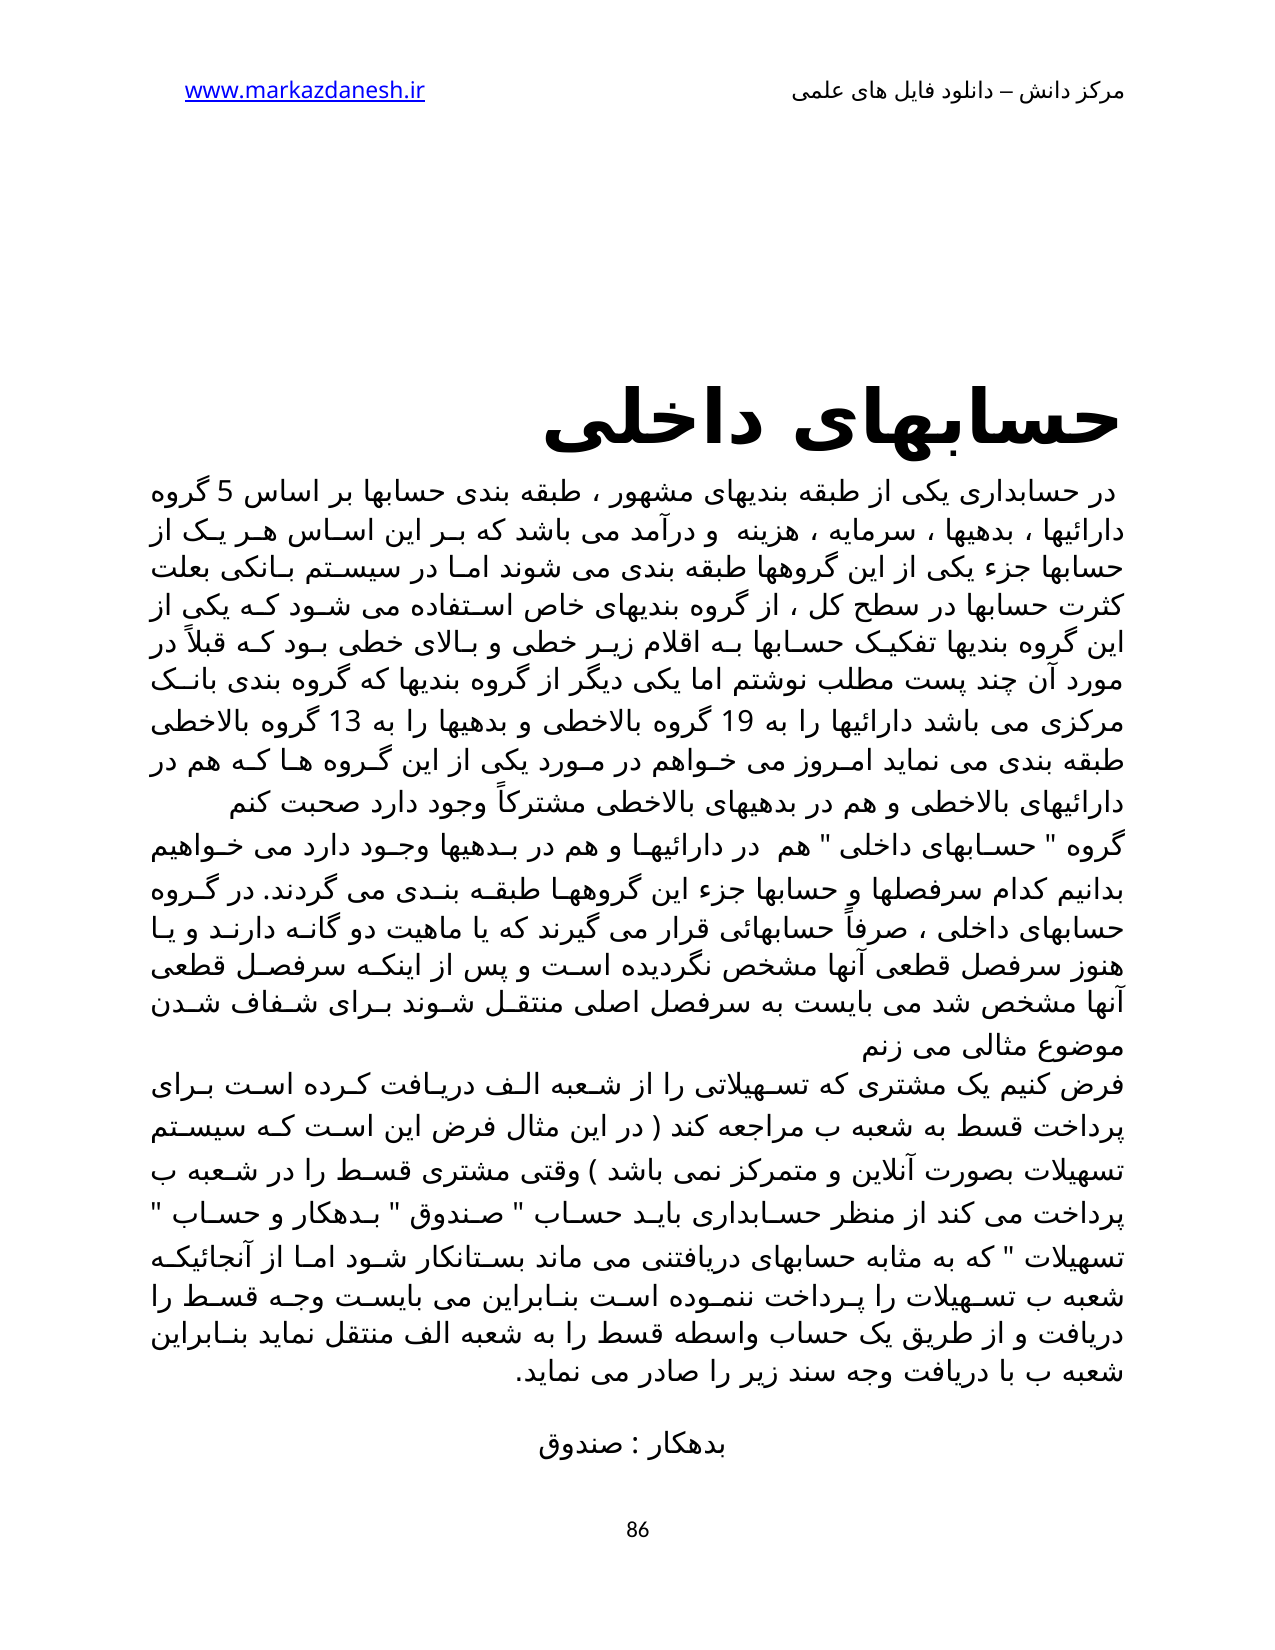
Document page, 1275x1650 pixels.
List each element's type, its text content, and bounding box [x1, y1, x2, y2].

text در حسابداری یکی از طبقه بندیهای مشهور ، طبقه بندی حسابها بر اساس 5 گروه دارائیها ، بدهیها ، سرمایه ، هزینه و درآمد می باشد که بر این اساس هر یک از حسابها جزء یکی از این گروهها طبقه بندی می شوند اما در سیستم بانکی بعلت کثرت حسابها در سطح کل ، از گروه بندیهای خاص استفاده می شود که یکی از این گروه بندیها تفکیک حسابها به اقلام زیر خطی و بالای خطی بود که قبلاً در مورد آن چند پست مطلب نوشتم اما یکی دیگر از گروه بندیها که گروه بندی بانک مرکزی می باشد دارائیها را به 19 گروه بالاخطی و بدهیها را به 13 گروه بالاخطی طبقه بندی می نماید امروز می خواهم در مورد یکی از این گروه ها که هم در دارائیهای بالاخطی و هم در بدهیهای بالاخطی مشترکاً وجود دارد صحبت کنم [150, 470, 1125, 821]
text فرض کنیم یک مشتری که تسهیلاتی را از شعبه الف دریافت کرده است برای پرداخت قسط به شعبه ب مراجعه کند ( در این مثال فرض این است که سیستم تسهیلات بصورت آنلاین و متمرکز نمی باشد ) وقتی مشتری قسط را در شعبه ب پرداخت می کند از منظر حسابداری باید حساب " صندوق " بدهکار و حساب " تسهیلات " که به مثابه حسابهای دریافتنی می ماند بستانکار شود اما از آنجائیکه شعبه ب تسهیلات را پرداخت ننموده است بنابراین می بایست وجه قسط را دریافت و از طریق یک حساب واسطه قسط را به شعبه الف منتقل نماید بنابراین شعبه ب با دریافت وجه سند زیر را صادر می نماید. [150, 1067, 1125, 1388]
text حسابهای داخلی [150, 374, 1125, 462]
text بدهکار : صندوق [150, 1422, 1125, 1462]
text گروه " حسابهای داخلی " هم در دارائیها و هم در بدهیها وجود دارد می خواهیم بدانیم کدام سرفصلها و حسابها جزء این گروهها طبقه بندی می گردند. در گروه حسابهای داخلی ، صرفاً حسابهائی قرار می گیرند که یا ماهیت دو گانه دارند و یا هنوز سرفصل قطعی آنها مشخص نگردیده است و پس از اینکه سرفصل قطعی آنها مشخص شد می بایست به سرفصل اصلی منتقل شوند برای شفاف شدن موضوع مثالی می زنم [150, 824, 1125, 1063]
